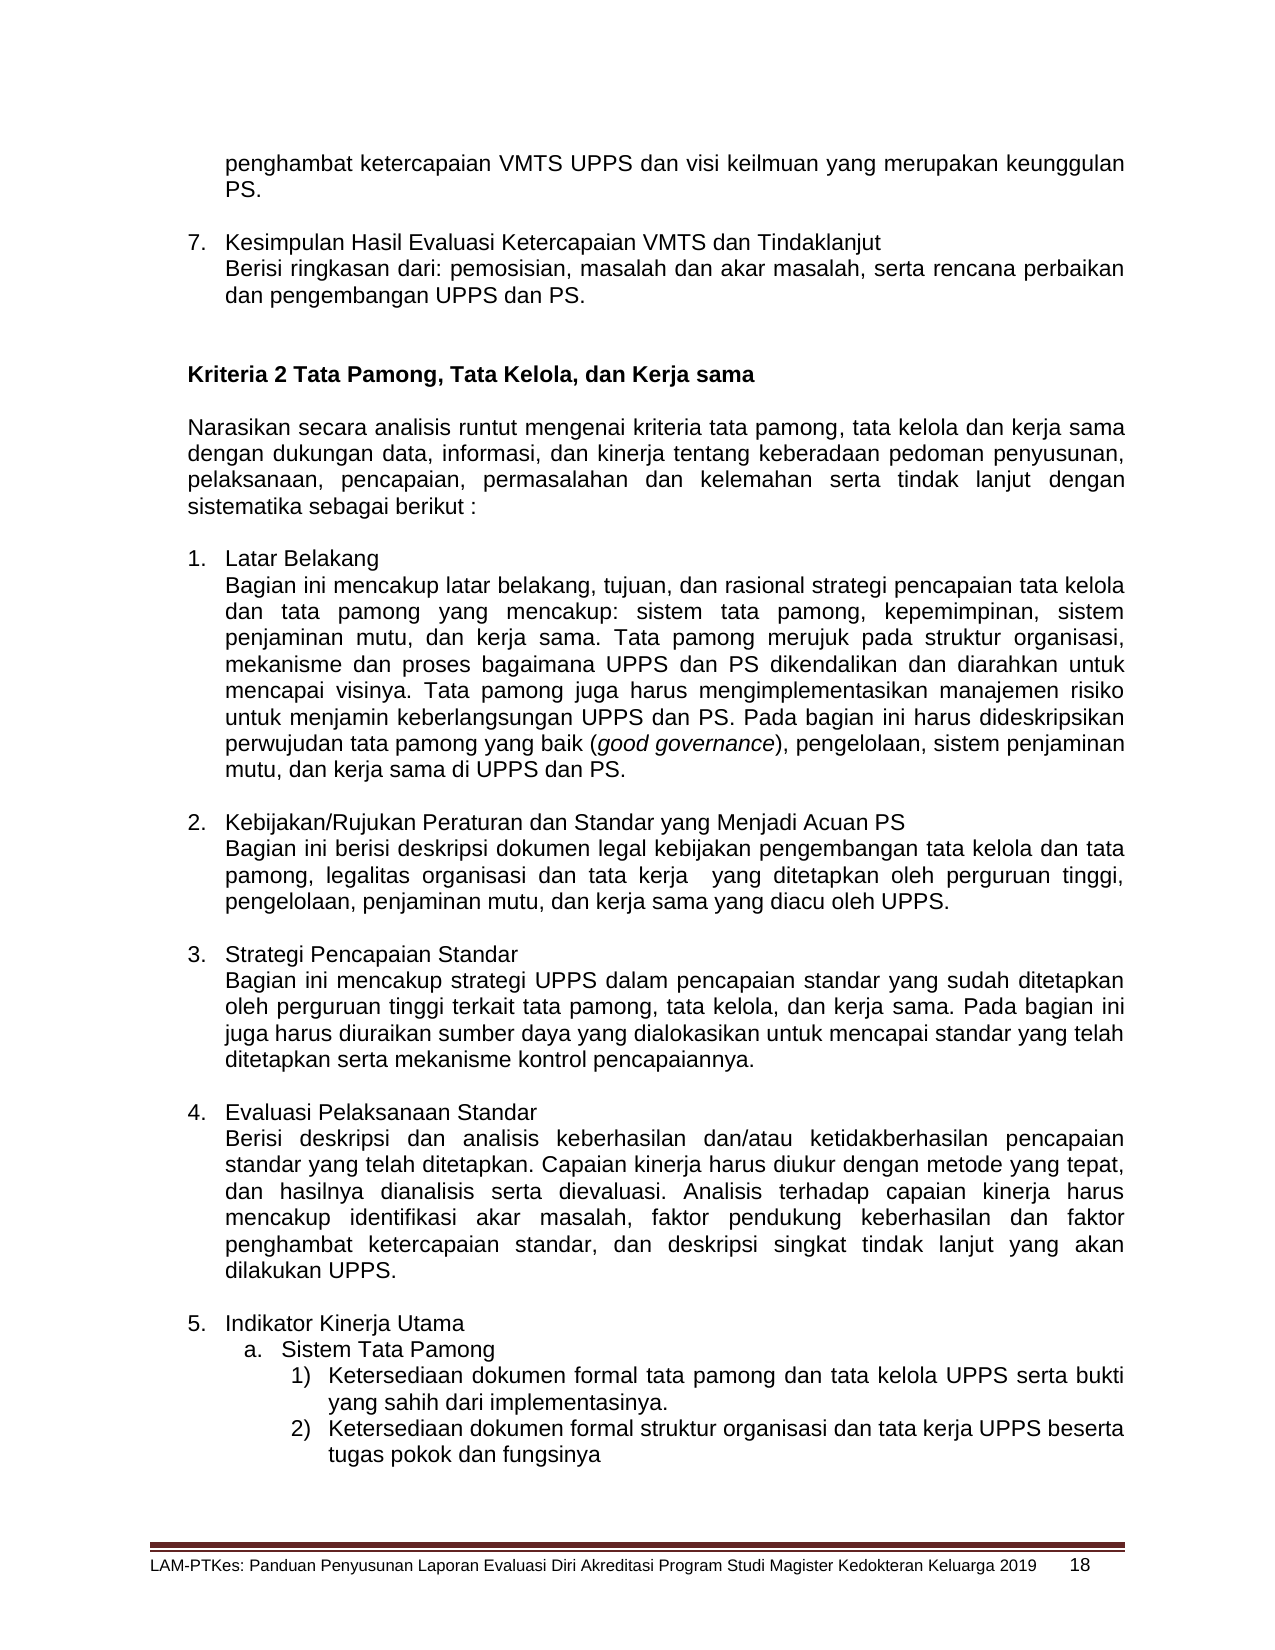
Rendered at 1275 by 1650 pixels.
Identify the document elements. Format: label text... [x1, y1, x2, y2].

text Bagian ini berisi deskripsi dokumen legal kebijakan pengembangan tata kelola dan tata pamong, legalitas organisasi dan tata kerja yang ditetapkan oleh perguruan tinggi, pengelolaan, penjaminan mutu, dan kerja sama yang diacu oleh UPPS. [225, 835, 1125, 914]
text Narasikan secara analisis runtut mengenai kriteria tata pamong, tata kelola dan kerja sama dengan dukungan data, informasi, dan kinerja tentang keberadaan pedoman penyusunan, pelaksanaan, pencapaian, permasalahan dan kelemahan serta tindak lanjut dengan sistematika sebagai berikut : [187, 413, 1125, 519]
subtitle Kriteria 2 Tata Pamong, Tata Kelola, dan Kerja sama [187, 361, 1125, 387]
list Sistem Tata Pamong [244, 1336, 1125, 1362]
text Berisi deskripsi dan analisis keberhasilan dan/atau ketidakberhasilan pencapaian standar yang telah ditetapkan. Capaian kinerja harus diukur dengan metode yang tepat, dan hasilnya dianalisis serta dievaluasi. Analisis terhadap capaian kinerja harus mencakup identifikasi akar masalah, faktor pendukung keberhasilan dan faktor penghambat ketercapaian standar, dan deskripsi singkat tindak lanjut yang akan dilakukan UPPS. [225, 1125, 1125, 1283]
list Evaluasi Pelaksanaan Standar [187, 1099, 1125, 1125]
list Strategi Pencapaian Standar [187, 941, 1125, 967]
text Bagian ini mencakup latar belakang, tujuan, dan rasional strategi pencapaian tata kelola dan tata pamong yang mencakup: sistem tata pamong, kepemimpinan, sistem penjaminan mutu, dan kerja sama. Tata pamong merujuk pada struktur organisasi, mekanisme dan proses bagaimana UPPS dan PS dikendalikan dan diarahkan untuk mencapai visinya. Tata pamong juga harus mengimplementasikan manajemen risiko untuk menjamin keberlangsungan UPPS dan PS. Pada bagian ini harus dideskripsikan perwujudan tata pamong yang baik (good governance), pengelolaan, sistem penjaminan mutu, dan kerja sama di UPPS dan PS. [225, 572, 1125, 782]
list Kebijakan/Rujukan Peraturan dan Standar yang Menjadi Acuan PS [187, 809, 1125, 835]
list Latar Belakang [187, 545, 1125, 572]
text Berisi ringkasan dari: pemosisian, masalah dan akar masalah, serta rencana perbaikan dan pengembangan UPPS dan PS. [225, 255, 1125, 308]
list Kesimpulan Hasil Evaluasi Ketercapaian VMTS dan Tindaklanjut [187, 229, 1125, 255]
text Bagian ini mencakup strategi UPPS dalam pencapaian standar yang sudah ditetapkan oleh perguruan tinggi terkait tata pamong, tata kelola, dan kerja sama. Pada bagian ini juga harus diuraikan sumber daya yang dialokasikan untuk mencapai standar yang telah ditetapkan serta mekanisme kontrol pencapaiannya. [225, 967, 1125, 1072]
list Indikator Kinerja Utama [187, 1309, 1125, 1336]
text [225, 150, 1125, 203]
list Ketersediaan dokumen formal tata pamong dan tata kelola UPPS serta bukti yang sahih dari implementasinya. [291, 1362, 1125, 1415]
list Ketersediaan dokumen formal struktur organisasi dan tata kerja UPPS beserta tugas pokok dan fungsinya [291, 1415, 1125, 1468]
